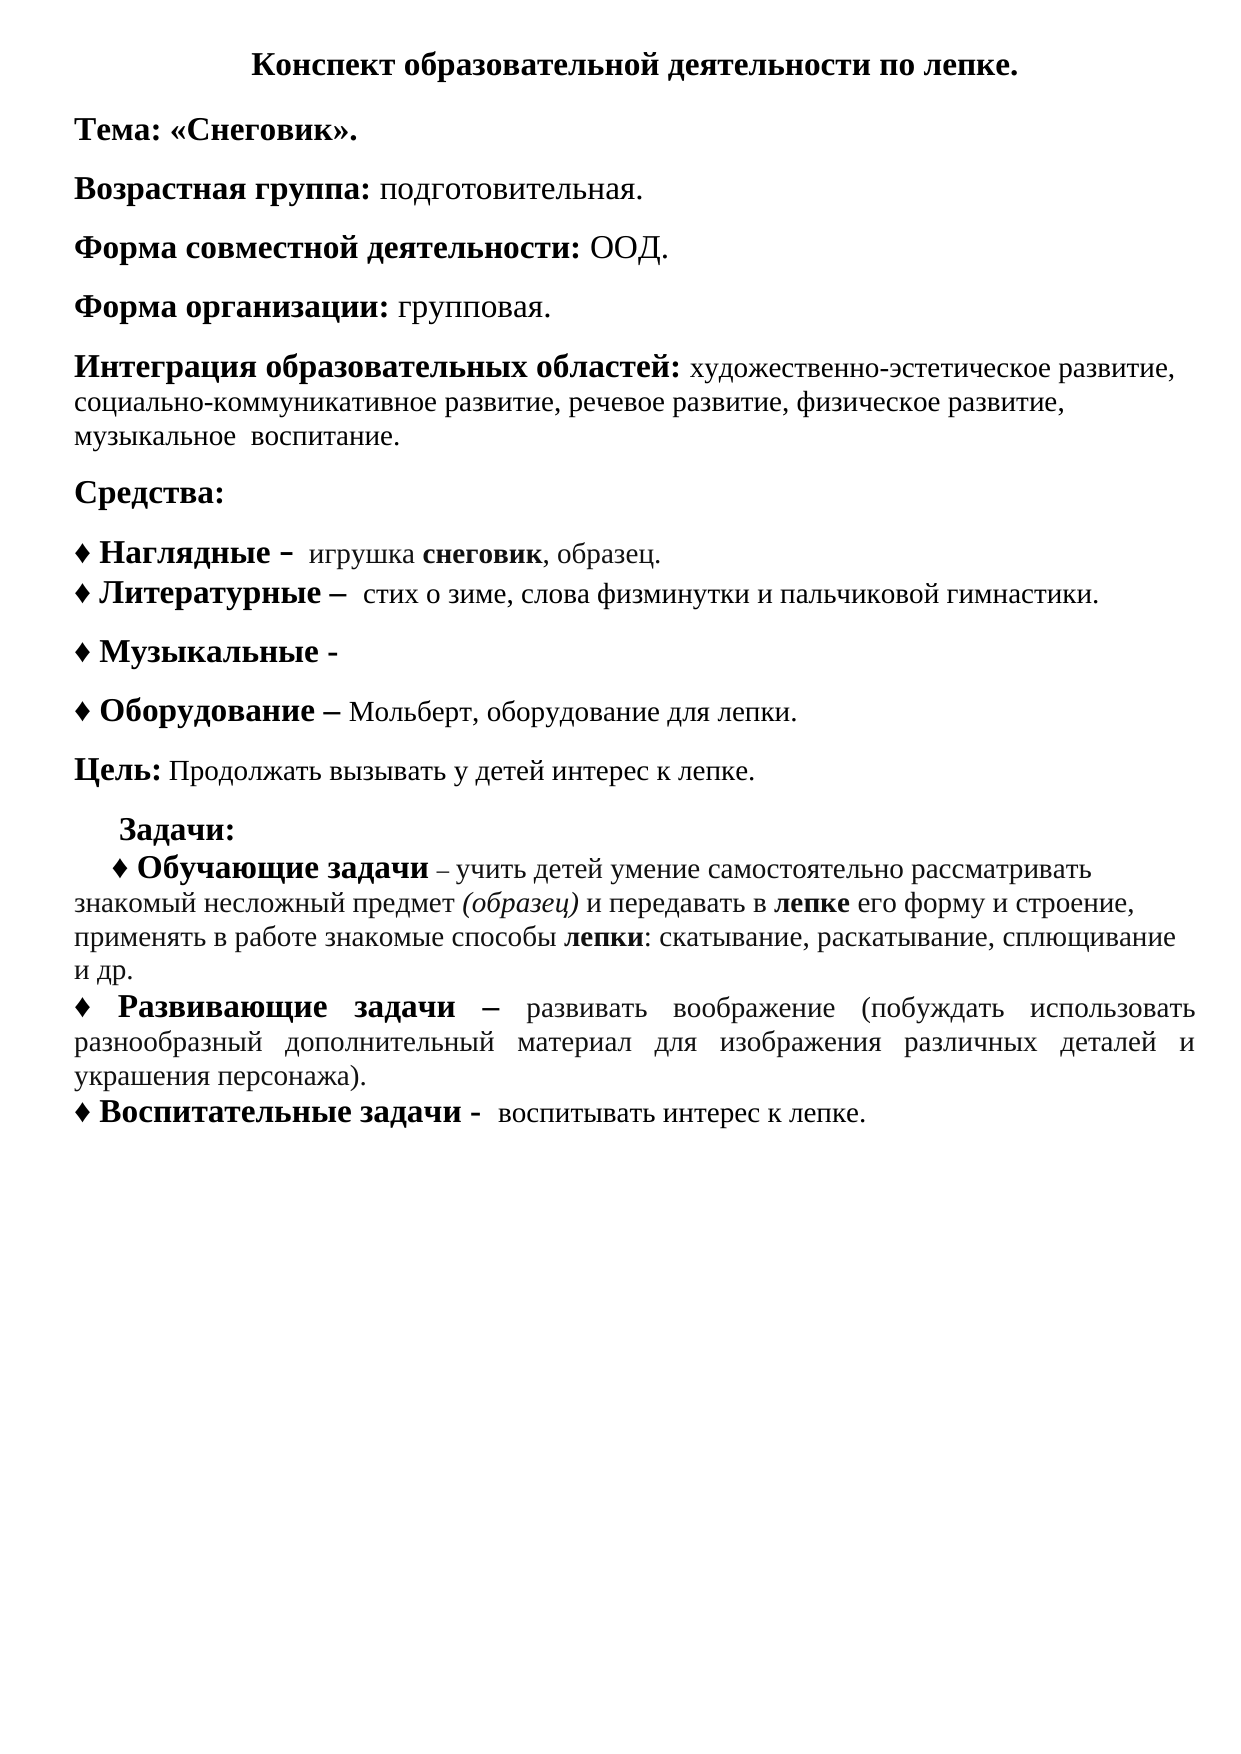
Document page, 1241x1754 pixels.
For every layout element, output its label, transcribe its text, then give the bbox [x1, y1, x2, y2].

text Тема: «Снеговик». [74, 109, 1196, 148]
text Возрастная группа: подготовительная. [74, 168, 1196, 207]
text ♦ Воспитательные задачи - воспитывать интерес к лепке. [74, 1091, 1196, 1130]
text ♦ Музыкальные - [74, 631, 1196, 669]
text ♦ Обучающие задачи – учить детей умение самостоятельно рассматривать знакомый несложный предмет (образец) и передавать в лепке его форму и строение, применять в работе знакомые способы лепки: скатывание, раскатывание, сплющивание и др. [74, 847, 1196, 986]
text Интеграция образовательных областей: художественно-эстетическое развитие, социально-коммуникативное развитие, речевое развитие, физическое развитие, музыкальное воспитание. [74, 346, 1196, 451]
text ♦ Оборудование – Мольберт, оборудование для лепки. [74, 690, 1196, 729]
text Средства: [74, 472, 1196, 511]
text ♦ Развивающие задачи – развивать воображение (побуждать использовать разнообразный дополнительный материал для изображения различных деталей и украшения персонажа). [74, 986, 1196, 1091]
text ♦ Литературные – стих о зиме, слова физминутки и пальчиковой гимнастики. [74, 572, 1196, 610]
text Форма совместной деятельности: ООД. [74, 228, 1196, 266]
text Задачи: [74, 809, 1196, 847]
text Цель: Продолжать вызывать у детей интерес к лепке. [74, 749, 1196, 788]
text Конспект образовательной деятельности по лепке. [74, 44, 1196, 83]
text Форма организации: групповая. [74, 287, 1196, 325]
text ♦ Наглядные – игрушка снеговик, образец. [74, 531, 1196, 572]
